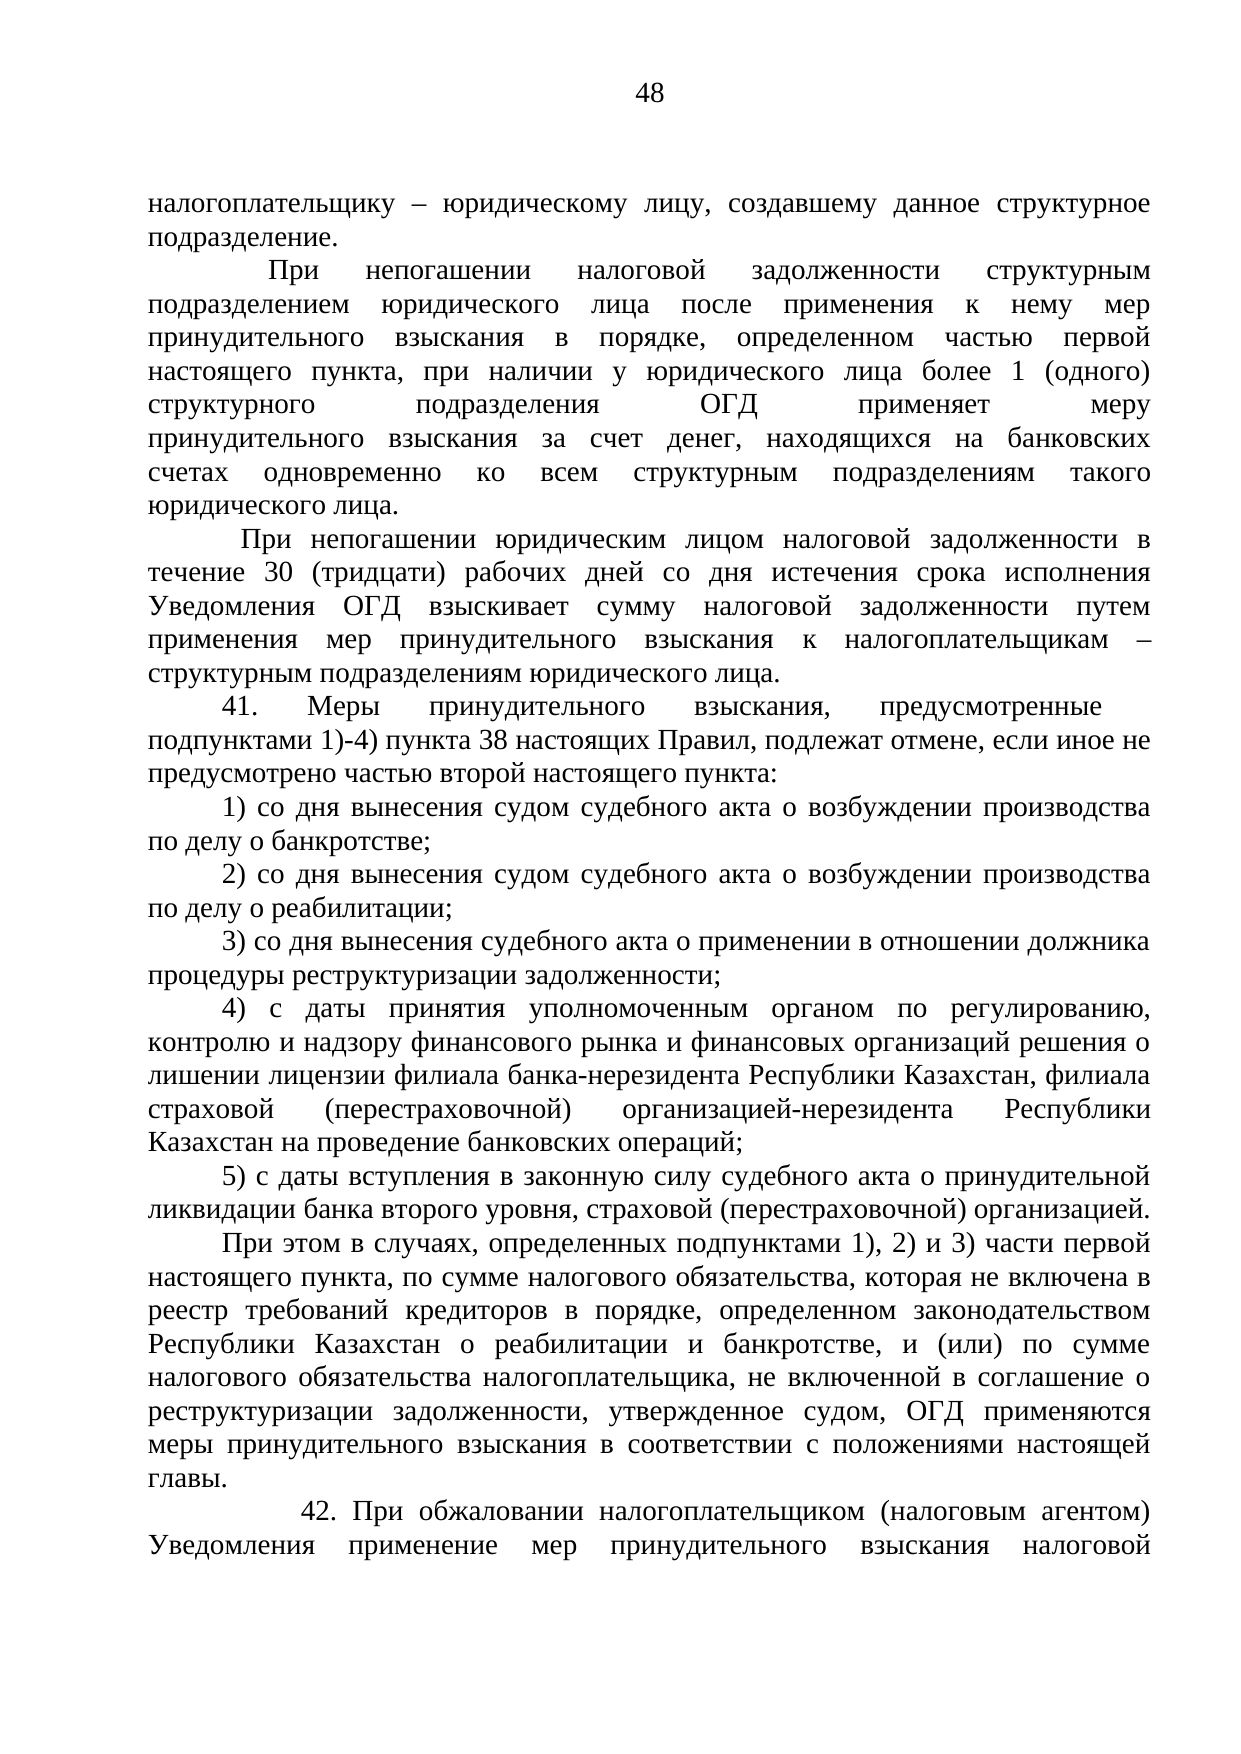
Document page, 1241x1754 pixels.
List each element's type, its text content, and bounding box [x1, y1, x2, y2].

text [148, 1493, 1152, 1561]
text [148, 185, 1152, 252]
text При непогашении налоговой задолженности структурным подразделением юридического лица после применения к нему мер принудительного взыскания в порядке, определенном частью первой настоящего пункта, при наличии у юридического лица более 1 (одного) структурного подразделения ОГД применяет меру принудительного взыскания за счет денег, находящихся на банковских счетах одновременно ко всем структурным подразделениям такого юридического лица. [148, 252, 1152, 521]
text 4) с даты принятия уполномоченным органом по регулированию, контролю и надзору финансового рынка и финансовых организаций решения о лишении лицензии филиала банка-нерезидента Республики Казахстан, филиала страховой (перестраховочной) организацией-нерезидента Республики Казахстан на проведение банковских операций; [148, 990, 1152, 1158]
text При этом в случаях, определенных подпунктами 1), 2) и 3) части первой настоящего пункта, по сумме налогового обязательства, которая не включена в реестр требований кредиторов в порядке, определенном законодательством Республики Казахстан о реабилитации и банкротстве, и (или) по сумме налогового обязательства налогоплательщика, не включенной в соглашение о реструктуризации задолженности, утвержденное судом, ОГД применяются меры принудительного взыскания в соответствии с положениями настоящей главы. [148, 1225, 1152, 1493]
text 3) со дня вынесения судебного акта о применении в отношении должника процедуры реструктуризации задолженности; [148, 923, 1152, 990]
text При непогашении юридическим лицом налоговой задолженности в течение 30 (тридцати) рабочих дней со дня истечения срока исполнения Уведомления ОГД взыскивает сумму налоговой задолженности путем применения мер принудительного взыскания к налогоплательщикам – структурным подразделениям юридического лица. [148, 521, 1152, 688]
text 2) со дня вынесения судом судебного акта о возбуждении производства по делу о реабилитации; [148, 856, 1152, 923]
text 5) с даты вступления в законную силу судебного акта о принудительной ликвидации банка второго уровня, страховой (перестраховочной) организацией. [148, 1158, 1152, 1225]
text 1) со дня вынесения судом судебного акта о возбуждении производства по делу о банкротстве; [148, 789, 1152, 856]
text 41. Меры принудительного взыскания, предусмотренные подпунктами 1)-4) пункта 38 настоящих Правил, подлежат отмене, если иное не предусмотрено частью второй настоящего пункта: [148, 688, 1152, 789]
